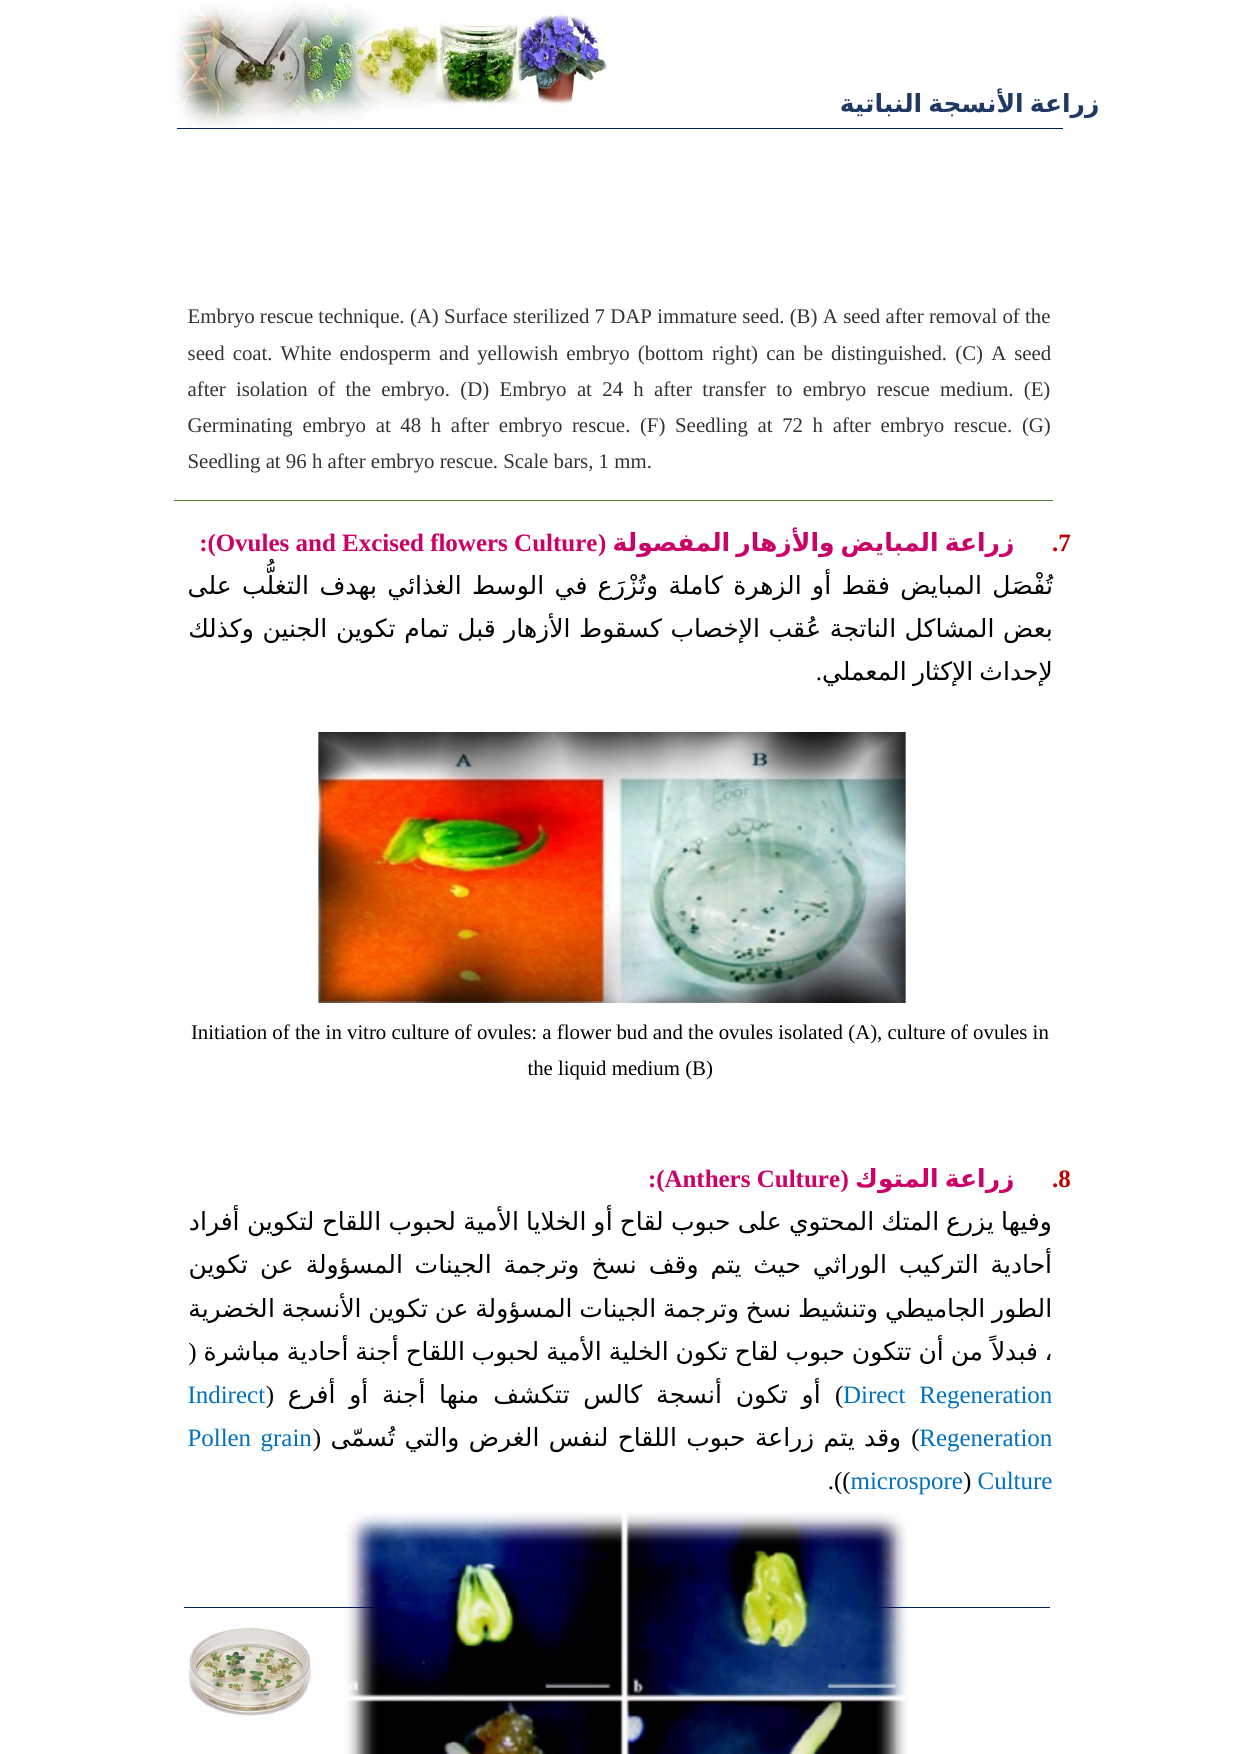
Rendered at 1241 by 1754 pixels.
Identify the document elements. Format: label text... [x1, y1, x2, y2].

picture [176, 1618, 324, 1722]
list زراعة المتوك (Anthers Culture): [187, 1164, 1052, 1193]
list زراعة المبايض والأزهار المفصولة (Ovules and Excised flowers Culture): [187, 528, 1052, 557]
text Initiation of the in vitro culture of ovules: a flower bud and the ovules isolated (A), culture of ovules in the liquid medium (B) [187, 1020, 1053, 1080]
text تُفْصَل المبايض فقط أو الزهرة كاملة وتُزْرَع في الوسط الغذائي بهدف التغلُّب على بعض المشاكل الناتجة عُقب الإخصاب كسقوط الأزهار قبل تمام تكوين الجنين وكذلك لإحداث الإكثار المعملي. [187, 571, 1053, 686]
text Embryo rescue technique. (A) Surface sterilized 7 DAP immature seed. (B) A seed after removal of the seed coat. White endosperm and yellowish embryo (bottom right) can be distinguished. (C) A seed after isolation of the embryo. (D) Embryo at 24 h after transfer to embryo rescue medium. (E) Germinating embryo at 48 h after embryo rescue. (F) Seedling at 72 h after embryo rescue. (G) Seedling at 96 h after embryo rescue. Scale bars, 1 mm. [187, 304, 1053, 473]
picture [165, 0, 614, 135]
picture [364, 1539, 890, 1754]
picture [318, 732, 906, 1003]
text وفيها يزرع المتك المحتوي على حبوب لقاح أو الخلايا الأمية لحبوب اللقاح لتكوين أفراد أحادية التركيب الوراثي حيث يتم وقف نسخ وترجمة الجينات المسؤولة عن تكوين الطور الجاميطي وتنشيط نسخ وترجمة الجينات المسؤولة عن تكوين الأنسجة الخضرية ، فبدلاً من أن تتكون حبوب لقاح تكون الخلية الأمية لحبوب اللقاح أجنة أحادية مباشرة (Direct Regeneration) أو تكون أنسجة كالس تتكشف منها أجنة أو أفرع (Indirect Regeneration) وقد يتم زراعة حبوب اللقاح لنفس الغرض والتي تُسمّى (Pollen grain (microspore) Culture). [187, 1207, 1053, 1495]
